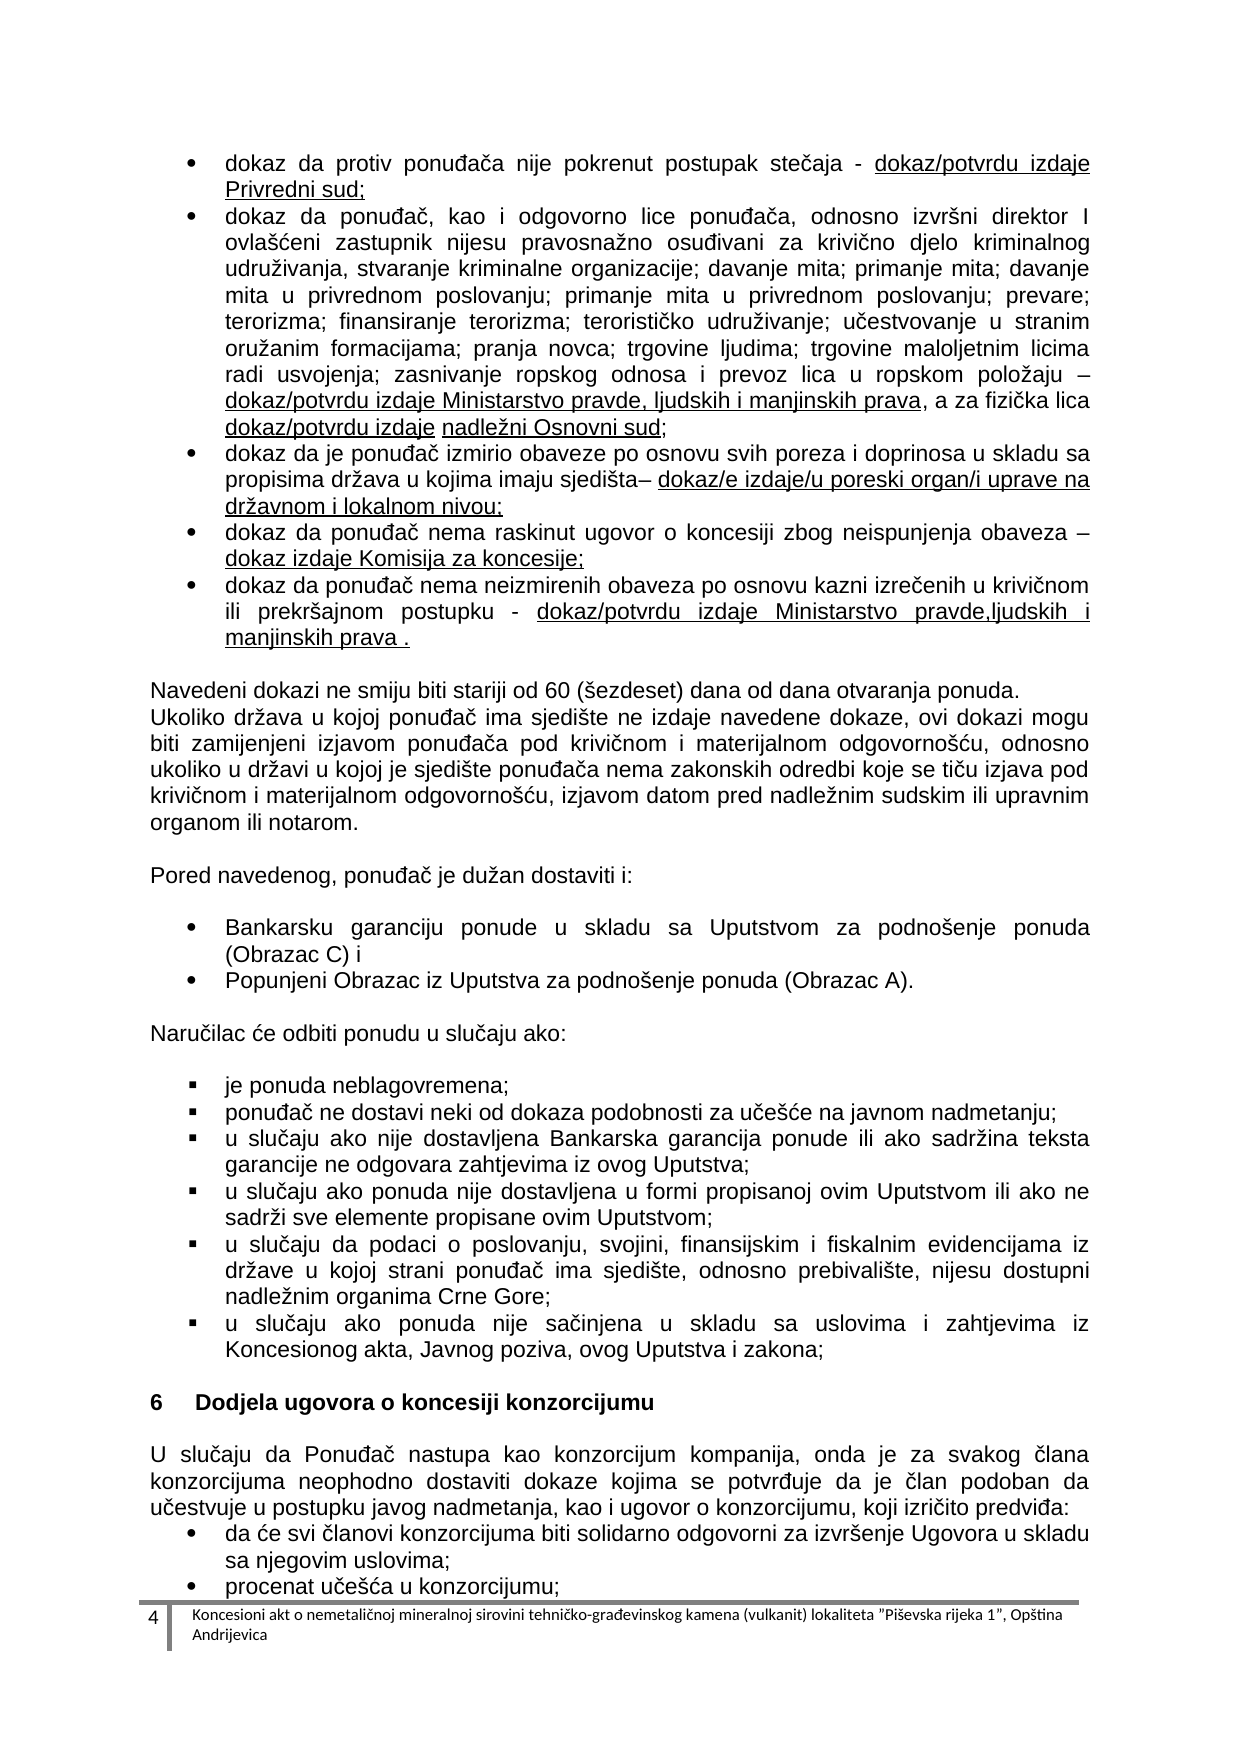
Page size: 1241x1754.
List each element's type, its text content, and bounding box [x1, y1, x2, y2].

list dokaz da ponuđač nema neizmirenih obaveza po osnovu kazni izrečenih u krivičnom ili prekršajnom postupku - dokaz/potvrdu izdaje Ministarstvo pravde,ljudskih i manjinskih prava . [187, 572, 1090, 651]
list je ponuda neblagovremena; [187, 1072, 1090, 1099]
text Naručilac će odbiti ponudu u slučaju ako: [150, 1020, 1090, 1046]
text Navedeni dokazi ne smiju biti stariji od 60 (šezdeset) dana od dana otvaranja ponuda. [150, 677, 1090, 703]
list dokaz da je ponuđač izmirio obaveze po osnovu svih poreza i doprinosa u skladu sa propisima država u kojima imaju sjedišta– dokaz/e izdaje/u poreski organ/i uprave na državnom i lokalnom nivou; [187, 440, 1090, 519]
list ponuđač ne dostavi neki od dokaza podobnosti za učešće na javnom nadmetanju; [187, 1099, 1090, 1125]
subtitle Dodjela ugovora o koncesiji konzorcijumu [150, 1389, 1090, 1415]
text U slučaju da Ponuđač nastupa kao konzorcijum kompanija, onda je za svakog člana konzorcijuma neophodno dostaviti dokaze kojima se potvrđuje da je član podoban da učestvuje u postupku javog nadmetanja, kao i ugovor o konzorcijumu, koji izričito predviđa: [150, 1441, 1090, 1520]
list u slučaju da podaci o poslovanju, svojini, finansijskim i fiskalnim evidencijama iz države u kojoj strani ponuđač ima sjedište, odnosno prebivalište, nijesu dostupni nadležnim organima Crne Gore; [187, 1231, 1090, 1309]
list dokaz da ponuđač nema raskinut ugovor o koncesiji zbog neispunjenja obaveza – dokaz izdaje Komisija za koncesije; [187, 519, 1090, 572]
list u slučaju ako nije dostavljena Bankarska garancija ponude ili ako sadržina teksta garancije ne odgovara zahtjevima iz ovog Uputstva; [187, 1125, 1090, 1178]
text Pored navedenog, ponuđač je dužan dostaviti i: [150, 862, 1090, 888]
text Ukoliko država u kojoj ponuđač ima sjedište ne izdaje navedene dokaze, ovi dokazi mogu biti zamijenjeni izjavom ponuđača pod krivičnom i materijalnom odgovornošću, odnosno ukoliko u državi u kojoj je sjedište ponuđača nema zakonskih odredbi koje se tiču izjava pod krivičnom i materijalnom odgovornošću, izjavom datom pred nadležnim sudskim ili upravnim organom ili notarom. [150, 703, 1090, 835]
list procenat učešća u konzorcijumu; [187, 1573, 1090, 1599]
list Bankarsku garanciju ponude u skladu sa Uputstvom za podnošenje ponuda (Obrazac C) i [187, 914, 1090, 967]
list dokaz da ponuđač, kao i odgovorno lice ponuđača, odnosno izvršni direktor I ovlašćeni zastupnik nijesu pravosnažno osuđivani za krivično djelo kriminalnog udruživanja, stvaranje kriminalne organizacije; davanje mita; primanje mita; davanje mita u privrednom poslovanju; primanje mita u privrednom poslovanju; prevare; terorizma; finansiranje terorizma; terorističko udruživanje; učestvovanje u stranim oružanim formacijama; pranja novca; trgovine ljudima; trgovine maloljetnim licima radi usvojenja; zasnivanje ropskog odnosa i prevoz lica u ropskom položaju – dokaz/potvrdu izdaje Ministarstvo pravde, ljudskih i manjinskih prava, a za fizička lica dokaz/potvrdu izdaje nadležni Osnovni sud; [187, 203, 1090, 440]
list Popunjeni Obrazac iz Uputstva za podnošenje ponuda (Obrazac A). [187, 967, 1090, 993]
list u slučaju ako ponuda nije sačinjena u skladu sa uslovima i zahtjevima iz Koncesionog akta, Javnog poziva, ovog Uputstva i zakona; [187, 1309, 1090, 1362]
list dokaz da protiv ponuđača nije pokrenut postupak stečaja - dokaz/potvrdu izdaje Privredni sud; [187, 150, 1090, 203]
list da će svi članovi konzorcijuma biti solidarno odgovorni za izvršenje Ugovora u skladu sa njegovim uslovima; [187, 1520, 1090, 1573]
list u slučaju ako ponuda nije dostavljena u formi propisanoj ovim Uputstvom ili ako ne sadrži sve elemente propisane ovim Uputstvom; [187, 1178, 1090, 1231]
